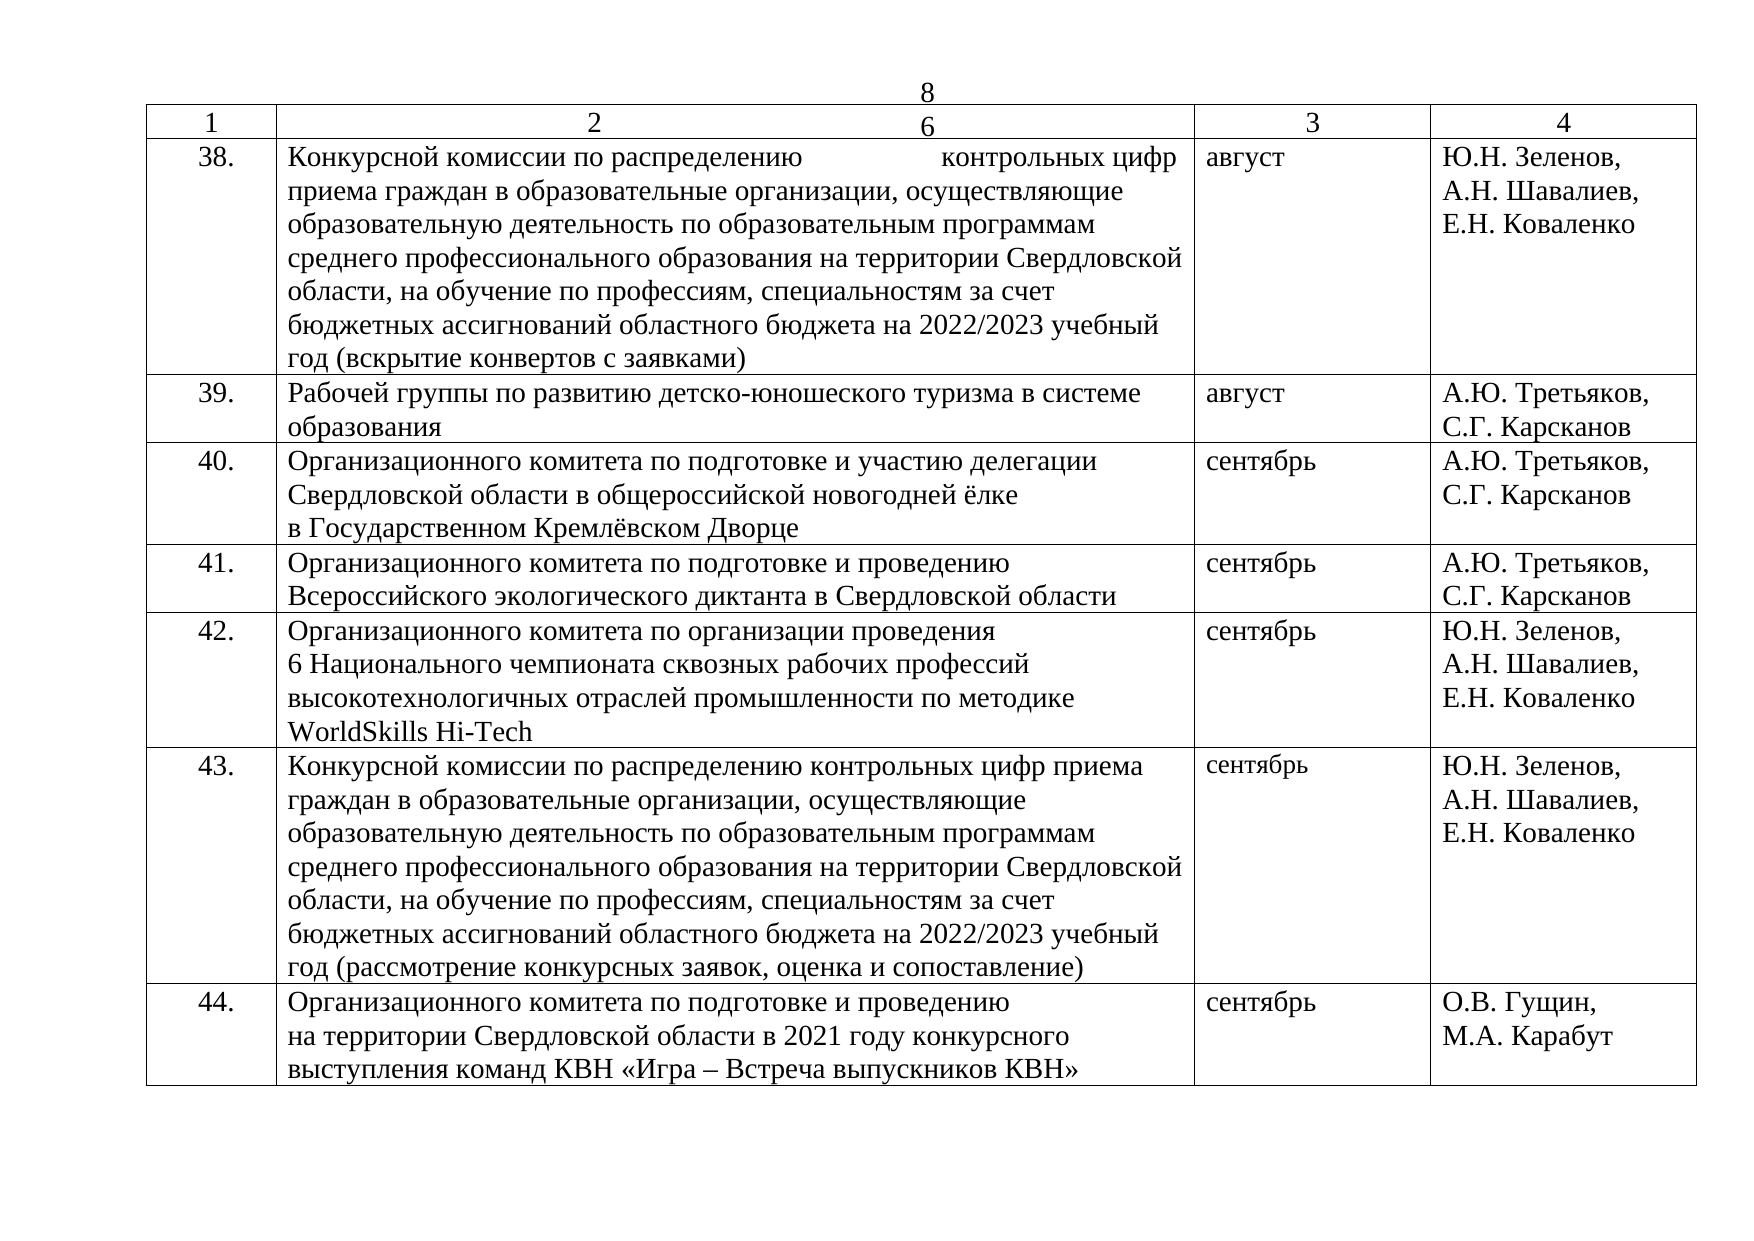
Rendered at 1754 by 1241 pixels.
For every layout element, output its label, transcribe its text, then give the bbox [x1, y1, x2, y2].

table_header 2 [277, 105, 1194, 138]
table_cell А.Ю. Третьяков, С.Г. Карсканов [1431, 443, 1696, 544]
table_cell Организационного комитета по подготовке и участию делегации Свердловской области в общероссийской новогодней ёлке в Государственном Кремлёвском Дворце [277, 443, 1194, 544]
table_cell Организационного комитета по подготовке и проведению на территории Свердловской области в 2021 году конкурсного выступления команд КВН «Игра – Встреча выпускников КВН» [277, 984, 1194, 1085]
table_header 1 [147, 105, 276, 138]
table_cell [147, 375, 276, 442]
table_cell [147, 139, 276, 374]
table_cell Организационного комитета по подготовке и проведению Всероссийского экологического диктанта в Свердловской области [277, 545, 1194, 612]
table_cell август [1195, 375, 1430, 442]
table_cell [147, 443, 276, 544]
table_cell [147, 984, 276, 1085]
table_cell Ю.Н. Зеленов, А.Н. Шавалиев, Е.Н. Коваленко [1431, 748, 1696, 983]
table_cell Рабочей группы по развитию детско-юношеского туризма в системе образования [277, 375, 1194, 442]
table_cell сентябрь [1195, 984, 1430, 1085]
table_cell [147, 545, 276, 612]
table_cell [147, 613, 276, 747]
table_cell Организационного комитета по организации проведения 6 Национального чемпионата сквозных рабочих профессий высокотехнологичных отраслей промышленности по методике WorldSkills Hi-Tech [277, 613, 1194, 747]
table_cell август [1195, 139, 1430, 374]
table_cell Конкурсной комиссии по распределению контрольных цифр приема граждан в образовательные организации, осуществляющие образовательную деятельность по образовательным программам среднего профессионального образования на территории Свердловской области, на обучение по профессиям, специальностям за счет бюджетных ассигнований областного бюджета на 2022/2023 учебный год (вскрытие конвертов с заявками) [277, 139, 1194, 374]
table_cell О.В. Гущин, М.А. Карабут [1431, 984, 1696, 1085]
table_header 3 [1195, 105, 1430, 138]
table_cell Ю.Н. Зеленов, А.Н. Шавалиев, Е.Н. Коваленко [1431, 613, 1696, 747]
table_cell [147, 748, 276, 983]
table_cell сентябрь [1195, 443, 1430, 544]
table_cell Конкурсной комиссии по распределению контрольных цифр приема граждан в образовательные организации, осуществляющие образовательную деятельность по образовательным программам среднего профессионального образования на территории Свердловской области, на обучение по профессиям, специальностям за счет бюджетных ассигнований областного бюджета на 2022/2023 учебный год (рассмотрение конкурсных заявок, оценка и сопоставление) [277, 748, 1194, 983]
table_cell сентябрь [1195, 613, 1430, 747]
table_cell сентябрь [1195, 748, 1430, 983]
table_cell А.Ю. Третьяков, С.Г. Карсканов [1431, 375, 1696, 442]
table_cell А.Ю. Третьяков, С.Г. Карсканов [1431, 545, 1696, 612]
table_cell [1431, 139, 1696, 374]
table_header 4 [1431, 105, 1696, 138]
table_cell сентябрь [1195, 545, 1430, 612]
